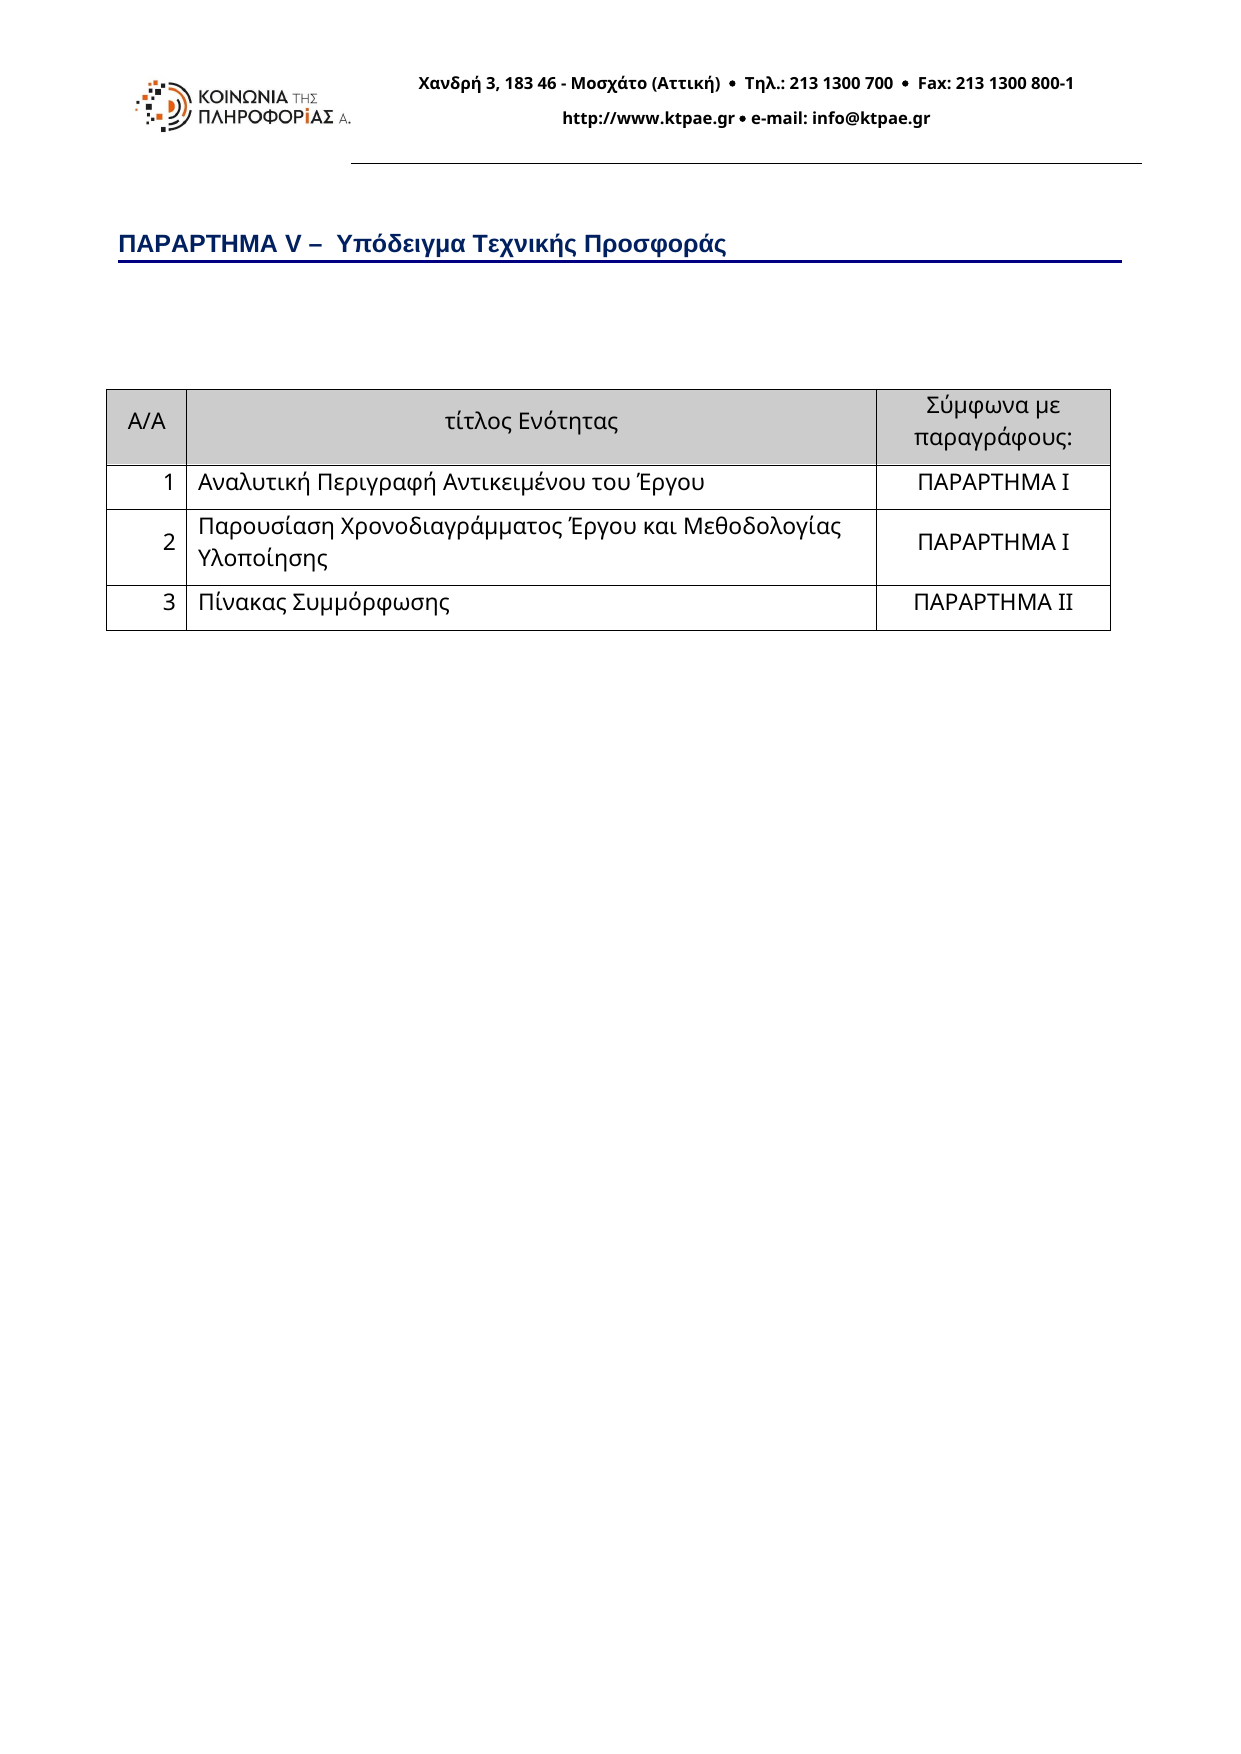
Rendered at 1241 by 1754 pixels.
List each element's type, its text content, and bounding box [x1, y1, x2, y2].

table_header Σύμφωνα με παραγράφους: [877, 390, 1110, 464]
table_cell Παρουσίαση Χρονοδιαγράμματος Έργου και Μεθοδολογίας Υλοποίησης [187, 510, 876, 585]
table_cell ΠΑΡΑΡΤΗΜΑ Ι [877, 510, 1110, 585]
table_cell ΠΑΡΑΡΤΗΜΑ ΙΙ [877, 586, 1110, 630]
table_cell 2 [107, 510, 186, 585]
table_cell Πίνακας Συμμόρφωσης [187, 586, 876, 630]
table_cell ΠΑΡΑΡΤΗΜΑ Ι [877, 466, 1110, 509]
table_header τίτλος Ενότητας [187, 390, 876, 464]
subtitle ΠΑΡΑΡΤΗΜΑ V – Υπόδειγμα Τεχνικής Προσφοράς [118, 229, 1122, 260]
table_cell Αναλυτική Περιγραφή Αντικειμένου του Έργου [187, 466, 876, 509]
table_cell 3 [107, 586, 186, 630]
table_cell 1 [107, 466, 186, 509]
picture [129, 71, 351, 138]
table_header Α/Α [107, 390, 186, 464]
